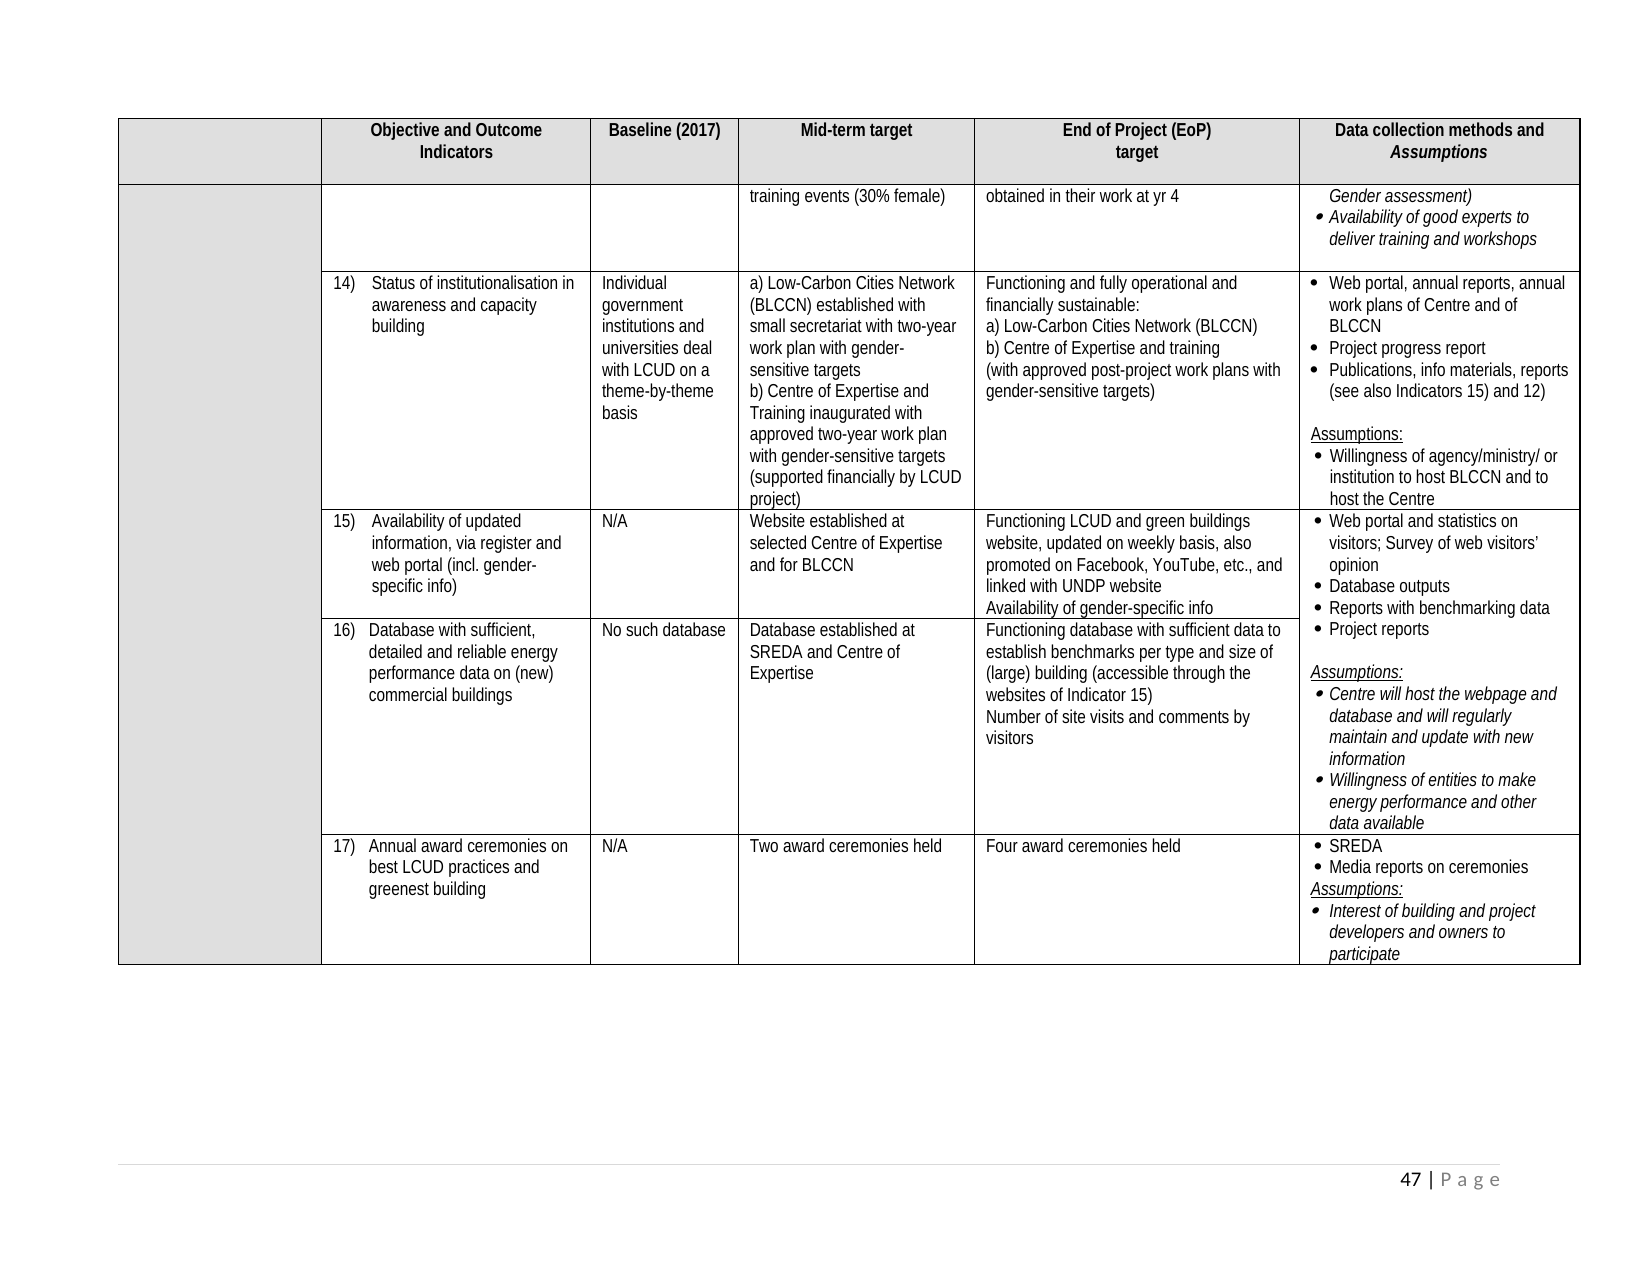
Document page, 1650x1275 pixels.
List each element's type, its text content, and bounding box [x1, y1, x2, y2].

table_header Baseline (2017) [591, 119, 738, 184]
table_cell Annual award ceremonies on best LCUD practices and greenest building [322, 835, 590, 964]
table_cell Website established at selected Centre of Expertise and for BLCCN [739, 510, 974, 618]
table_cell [739, 185, 974, 271]
table_header Objective and Outcome Indicators [322, 119, 590, 184]
table_cell No such database [591, 619, 738, 834]
table_cell Database established at SREDA and Centre of Expertise [739, 619, 974, 834]
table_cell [1300, 185, 1579, 271]
table_cell N/A [591, 510, 738, 618]
table_cell SREDA Media reports on ceremonies Assumptions: Interest of building and project developers and owners to participate [1300, 835, 1579, 964]
table_cell Functioning database with sufficient data to establish benchmarks per type and size of (large) building (accessible through the websites of Indicator 15) Number of site visits and comments by visitors [975, 619, 1299, 834]
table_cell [591, 185, 738, 271]
table_cell Database with sufficient, detailed and reliable energy performance data on (new) commercial buildings [322, 619, 590, 834]
table_cell Web portal, annual reports, annual work plans of Centre and of BLCCN Project progress report Publications, info materials, reports (see also Indicators 15) and 12) Assumptions: Willingness of agency/ministry/ or institution to host BLCCN and to host the Centre [1300, 272, 1579, 509]
table_cell Two award ceremonies held [739, 835, 974, 964]
table_header End of Project (EoP) target [975, 119, 1299, 184]
table_cell Availability of updated information, via register and web portal (incl. gender-specific info) [322, 510, 590, 618]
table_cell Individual government institutions and universities deal with LCUD on a theme-by-theme basis [591, 272, 738, 509]
table_header Data collection methods and Assumptions [1300, 119, 1579, 184]
table_cell Functioning LCUD and green buildings website, updated on weekly basis, also promoted on Facebook, YouTube, etc., and linked with UNDP website Availability of gender-specific info [975, 510, 1299, 618]
table_header [119, 119, 321, 184]
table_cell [322, 185, 590, 271]
table_cell Four award ceremonies held [975, 835, 1299, 964]
table_cell Web portal and statistics on visitors; Survey of web visitors’ opinion Database outputs Reports with benchmarking data Project reports Assumptions: Centre will host the webpage and database and will regularly maintain and update with new information Willingness of entities to make energy performance and other data available [1300, 510, 1579, 834]
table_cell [975, 185, 1299, 271]
table_cell N/A [591, 835, 738, 964]
table_header Mid-term target [739, 119, 974, 184]
table_cell a) Low-Carbon Cities Network (BLCCN) established with small secretariat with two-year work plan with gender-sensitive targets b) Centre of Expertise and Training inaugurated with approved two-year work plan with gender-sensitive targets (supported financially by LCUD project) [739, 272, 974, 509]
table_cell Functioning and fully operational and financially sustainable: a) Low-Carbon Cities Network (BLCCN) b) Centre of Expertise and training (with approved post-project work plans with gender-sensitive targets) [975, 272, 1299, 509]
table_cell Status of institutionalisation in awareness and capacity building [322, 272, 590, 509]
